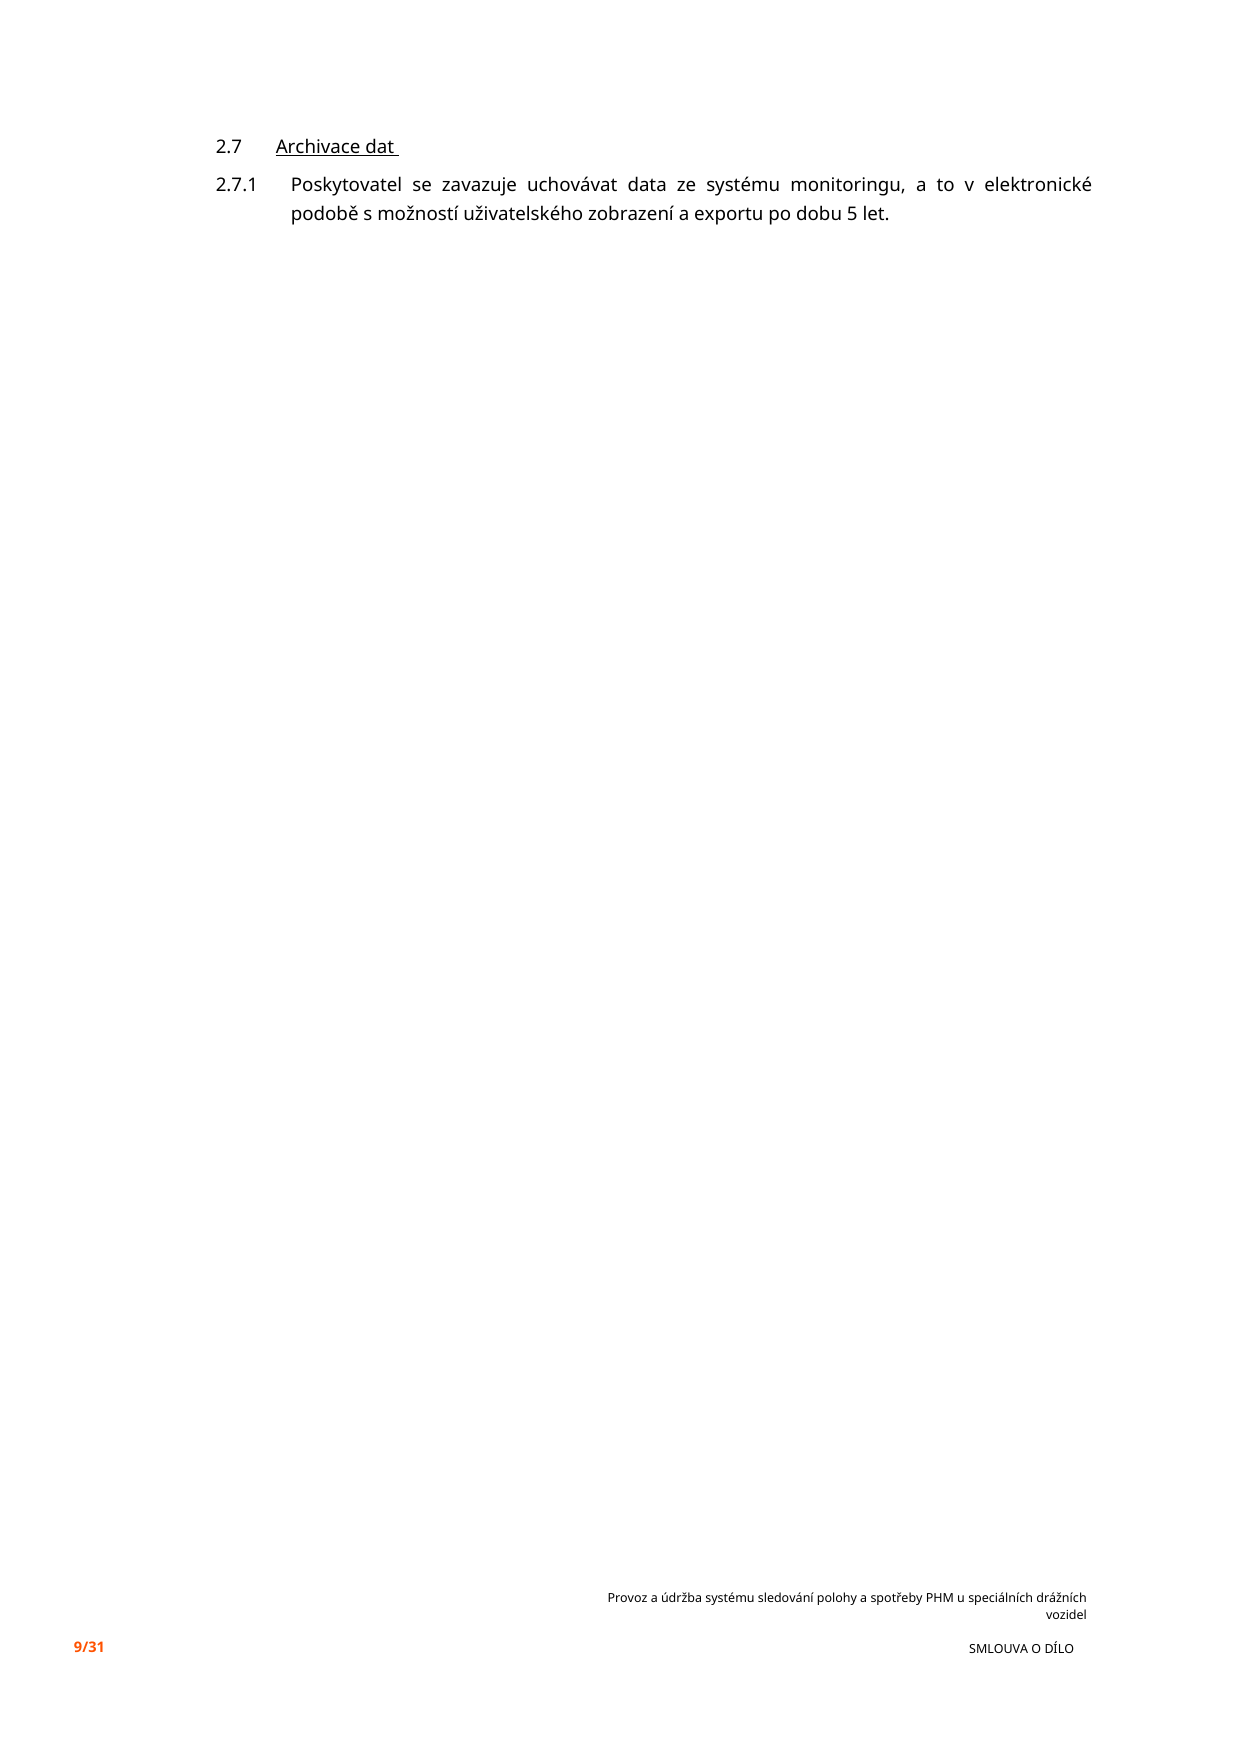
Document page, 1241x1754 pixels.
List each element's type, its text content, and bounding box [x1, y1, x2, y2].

subtitle Poskytovatel se zavazuje uchovávat data ze systému monitoringu, a to v elektronické podobě s možností uživatelského zobrazení a exportu po dobu 5 let. [216, 171, 1093, 226]
subtitle Archivace dat [216, 133, 1093, 158]
